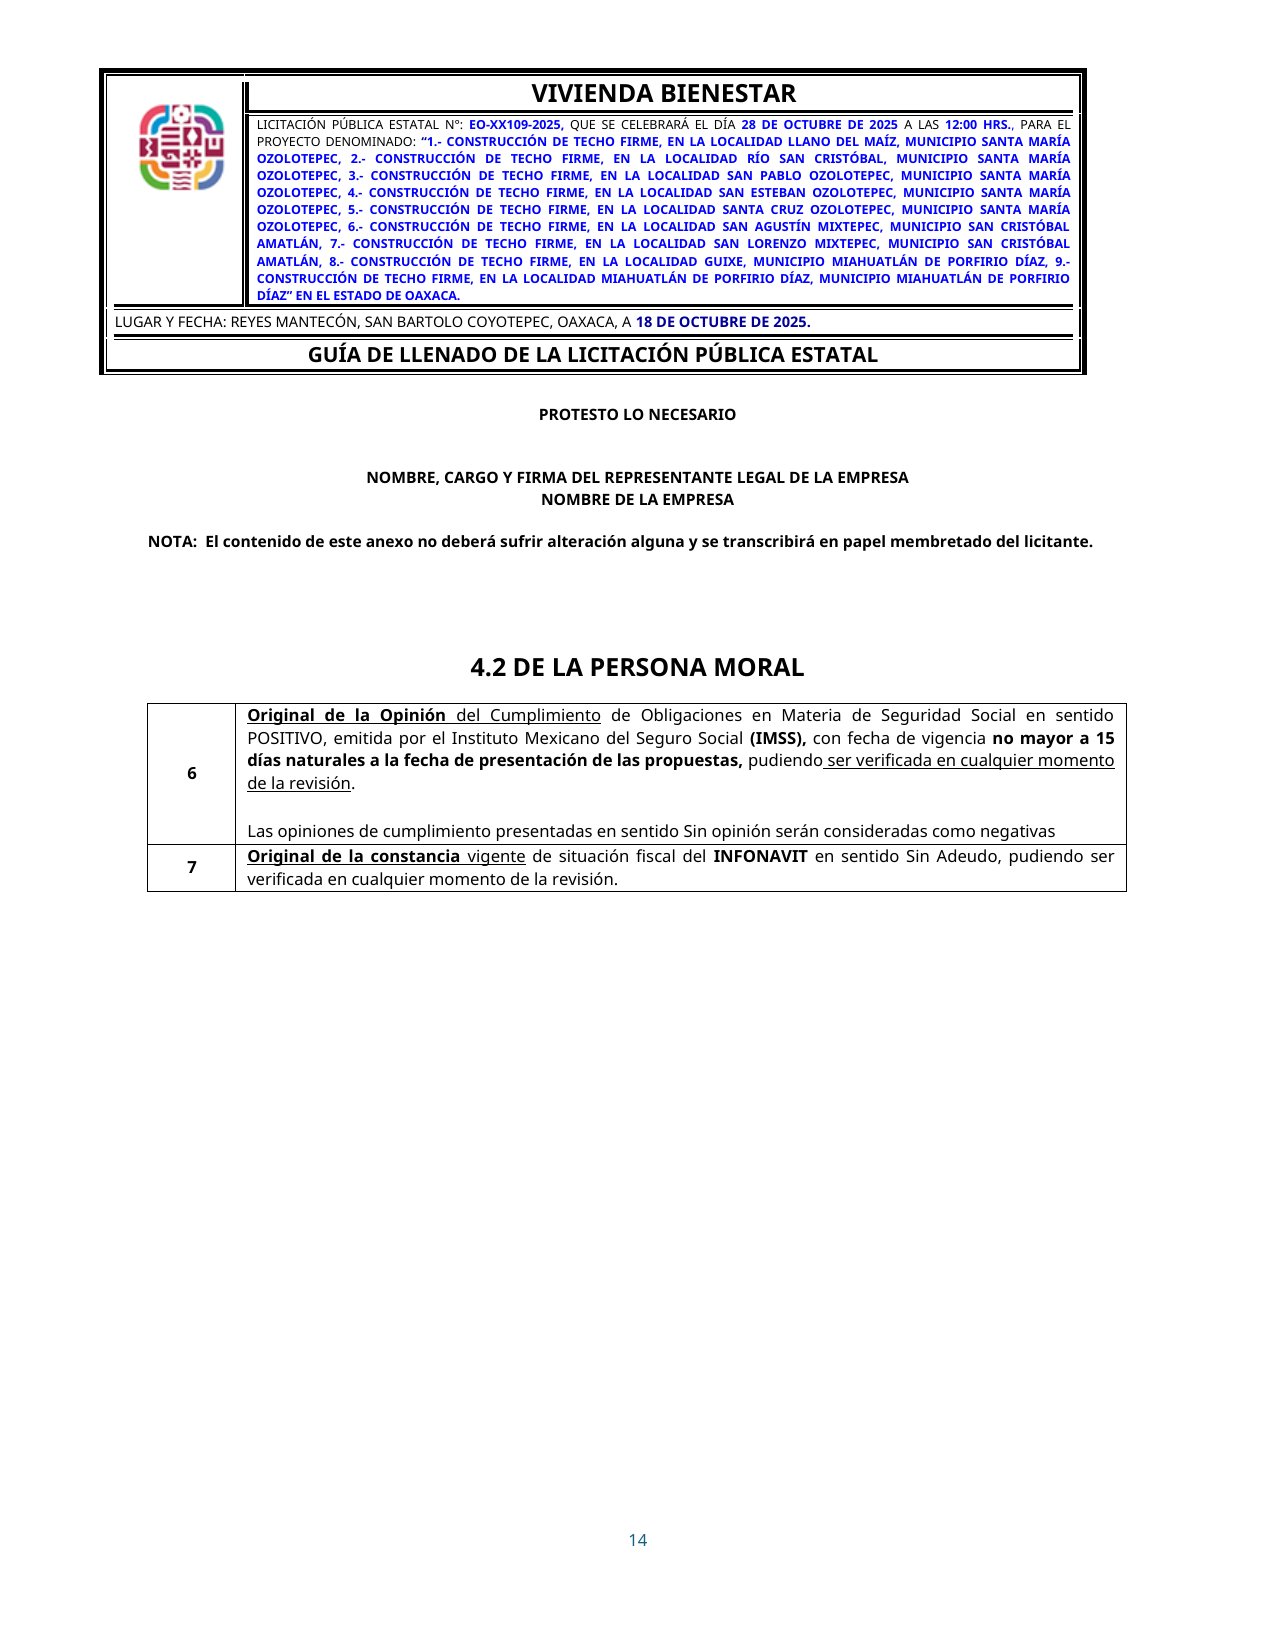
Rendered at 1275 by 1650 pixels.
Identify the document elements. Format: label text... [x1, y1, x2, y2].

text PROTESTO LO NECESARIO [148, 403, 1127, 425]
text NOMBRE, CARGO Y FIRMA DEL REPRESENTANTE LEGAL DE LA EMPRESA [148, 467, 1127, 488]
table_header Original de la Opinión del Cumplimiento de Obligaciones en Materia de Seguridad Social en sentido POSITIVO, emitida por el Instituto Mexicano del Seguro Social (IMSS), con fecha de vigencia no mayor a 15 días naturales a la fecha de presentación de las propuestas, pudiendo ser verificada en cualquier momento de la revisión. Las opiniones de cumplimiento presentadas en sentido Sin opinión serán consideradas como negativas [236, 704, 1126, 844]
text NOMBRE DE LA EMPRESA [148, 488, 1127, 510]
text 4.2 DE LA PERSONA MORAL [148, 649, 1127, 683]
table_cell 7 [148, 845, 235, 891]
table_header 6 [148, 704, 235, 844]
table_cell Original de la constancia vigente de situación fiscal del INFONAVIT en sentido Sin Adeudo, pudiendo ser verificada en cualquier momento de la revisión. [236, 845, 1126, 891]
picture [128, 97, 235, 196]
text NOTA: El contenido de este anexo no deberá sufrir alteración alguna y se transcribirá en papel membretado del licitante. [148, 531, 1127, 552]
